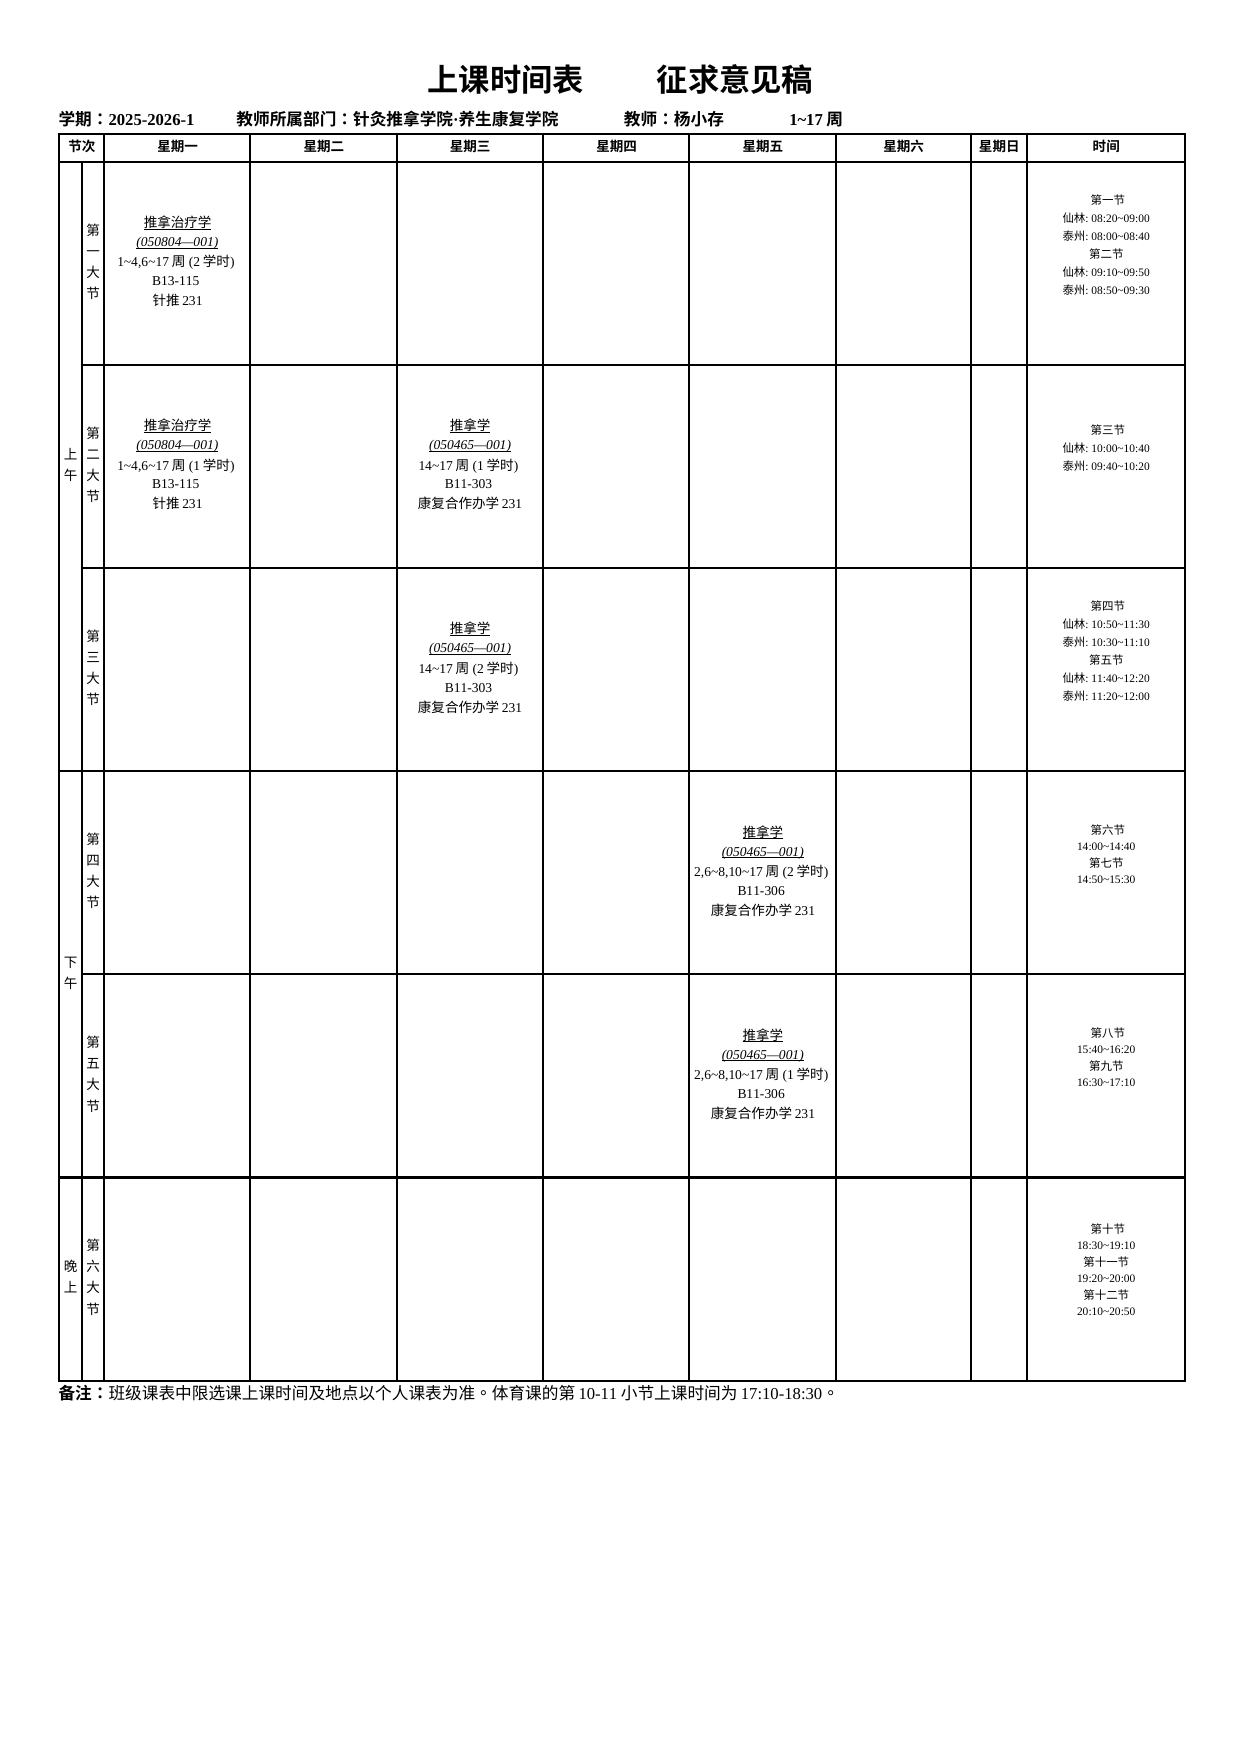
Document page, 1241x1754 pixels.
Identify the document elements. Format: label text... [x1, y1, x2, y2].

table_cell [251, 772, 396, 973]
table_cell [972, 772, 1026, 973]
table_cell [690, 366, 835, 567]
table_cell [972, 975, 1026, 1176]
table_header 星期四 [544, 135, 688, 161]
table_header 节次 [60, 135, 103, 161]
text 上课时间表 征求意见稿 [58, 58, 1182, 101]
table_cell 第六大节 [83, 1179, 103, 1379]
table_cell 推拿治疗学 (050804—001) 1~4,6~17周 (2学时) B13-115 针推231 [105, 163, 249, 364]
table_cell [837, 366, 970, 567]
table_cell 下午 [60, 772, 81, 1176]
table_header 星期三 [398, 135, 542, 161]
table_cell [251, 366, 396, 567]
table_cell [544, 772, 688, 973]
table_cell [105, 772, 249, 973]
table_cell [837, 975, 970, 1176]
table_cell 第十节 18:30~19:10 第十一节 19:20~20:00 第十二节 20:10~20:50 [1028, 1179, 1184, 1379]
table_cell 推拿学 (050465—001) 14~17周 (1学时) B11-303 康复合作办学231 [398, 366, 542, 567]
table_cell [398, 975, 542, 1176]
table_cell 第三节 仙林: 10:00~10:40 泰州: 09:40~10:20 [1028, 366, 1184, 567]
table_cell 第一大节 [83, 163, 103, 364]
text 学期：2025-2026-1 教师所属部门：针灸推拿学院·养生康复学院 教师：杨小存 1~17周 [58, 107, 1182, 130]
table_cell 第二大节 [83, 366, 103, 567]
table_header 星期一 [105, 135, 249, 161]
table_cell [251, 975, 396, 1176]
table_cell 第三大节 [83, 569, 103, 770]
table_cell [544, 163, 688, 364]
table_cell 第八节 15:40~16:20 第九节 16:30~17:10 [1028, 975, 1184, 1176]
table_cell [972, 163, 1026, 364]
table_cell 第六节 14:00~14:40 第七节 14:50~15:30 [1028, 772, 1184, 973]
table_cell [972, 366, 1026, 567]
table_cell 晚上 [60, 1179, 81, 1379]
table_cell [544, 366, 688, 567]
table_cell 第一节 仙林: 08:20~09:00 泰州: 08:00~08:40 第二节 仙林: 09:10~09:50 泰州: 08:50~09:30 [1028, 163, 1184, 364]
table_cell [837, 163, 970, 364]
table_cell 上午 [60, 163, 81, 770]
table_cell [251, 569, 396, 770]
table_cell [544, 1179, 688, 1379]
table_cell [837, 569, 970, 770]
table_header 时间 [1028, 135, 1184, 161]
table_cell [251, 163, 396, 364]
table_cell [105, 975, 249, 1176]
table_cell 推拿学 (050465—001) 2,6~8,10~17周 (2学时) B11-306 康复合作办学231 [690, 772, 835, 973]
table_cell [972, 1179, 1026, 1379]
table_cell [398, 1179, 542, 1379]
table_cell 第四节 仙林: 10:50~11:30 泰州: 10:30~11:10 第五节 仙林: 11:40~12:20 泰州: 11:20~12:00 [1028, 569, 1184, 770]
table_cell 第四大节 [83, 772, 103, 973]
table_cell [690, 569, 835, 770]
table_cell 第五大节 [83, 975, 103, 1176]
table_cell [837, 1179, 970, 1379]
text 备注：班级课表中限选课上课时间及地点以个人课表为准。体育课的第10-11小节上课时间为17:10-18:30。 [58, 1382, 1182, 1404]
table_cell [251, 1179, 396, 1379]
table_cell [105, 569, 249, 770]
table_cell [398, 772, 542, 973]
table_cell [690, 1179, 835, 1379]
table_cell 推拿学 (050465—001) 2,6~8,10~17周 (1学时) B11-306 康复合作办学231 [690, 975, 835, 1176]
table_cell [972, 569, 1026, 770]
table_cell [837, 772, 970, 973]
table_header 星期六 [837, 135, 970, 161]
table_cell 推拿治疗学 (050804—001) 1~4,6~17周 (1学时) B13-115 针推231 [105, 366, 249, 567]
table_header 星期二 [251, 135, 396, 161]
table_header 星期日 [972, 135, 1026, 161]
table_cell [544, 569, 688, 770]
table_cell [105, 1179, 249, 1379]
table_header 星期五 [690, 135, 835, 161]
table_cell [398, 163, 542, 364]
table_cell [690, 163, 835, 364]
table_cell [544, 975, 688, 1176]
table_cell 推拿学 (050465—001) 14~17周 (2学时) B11-303 康复合作办学231 [398, 569, 542, 770]
